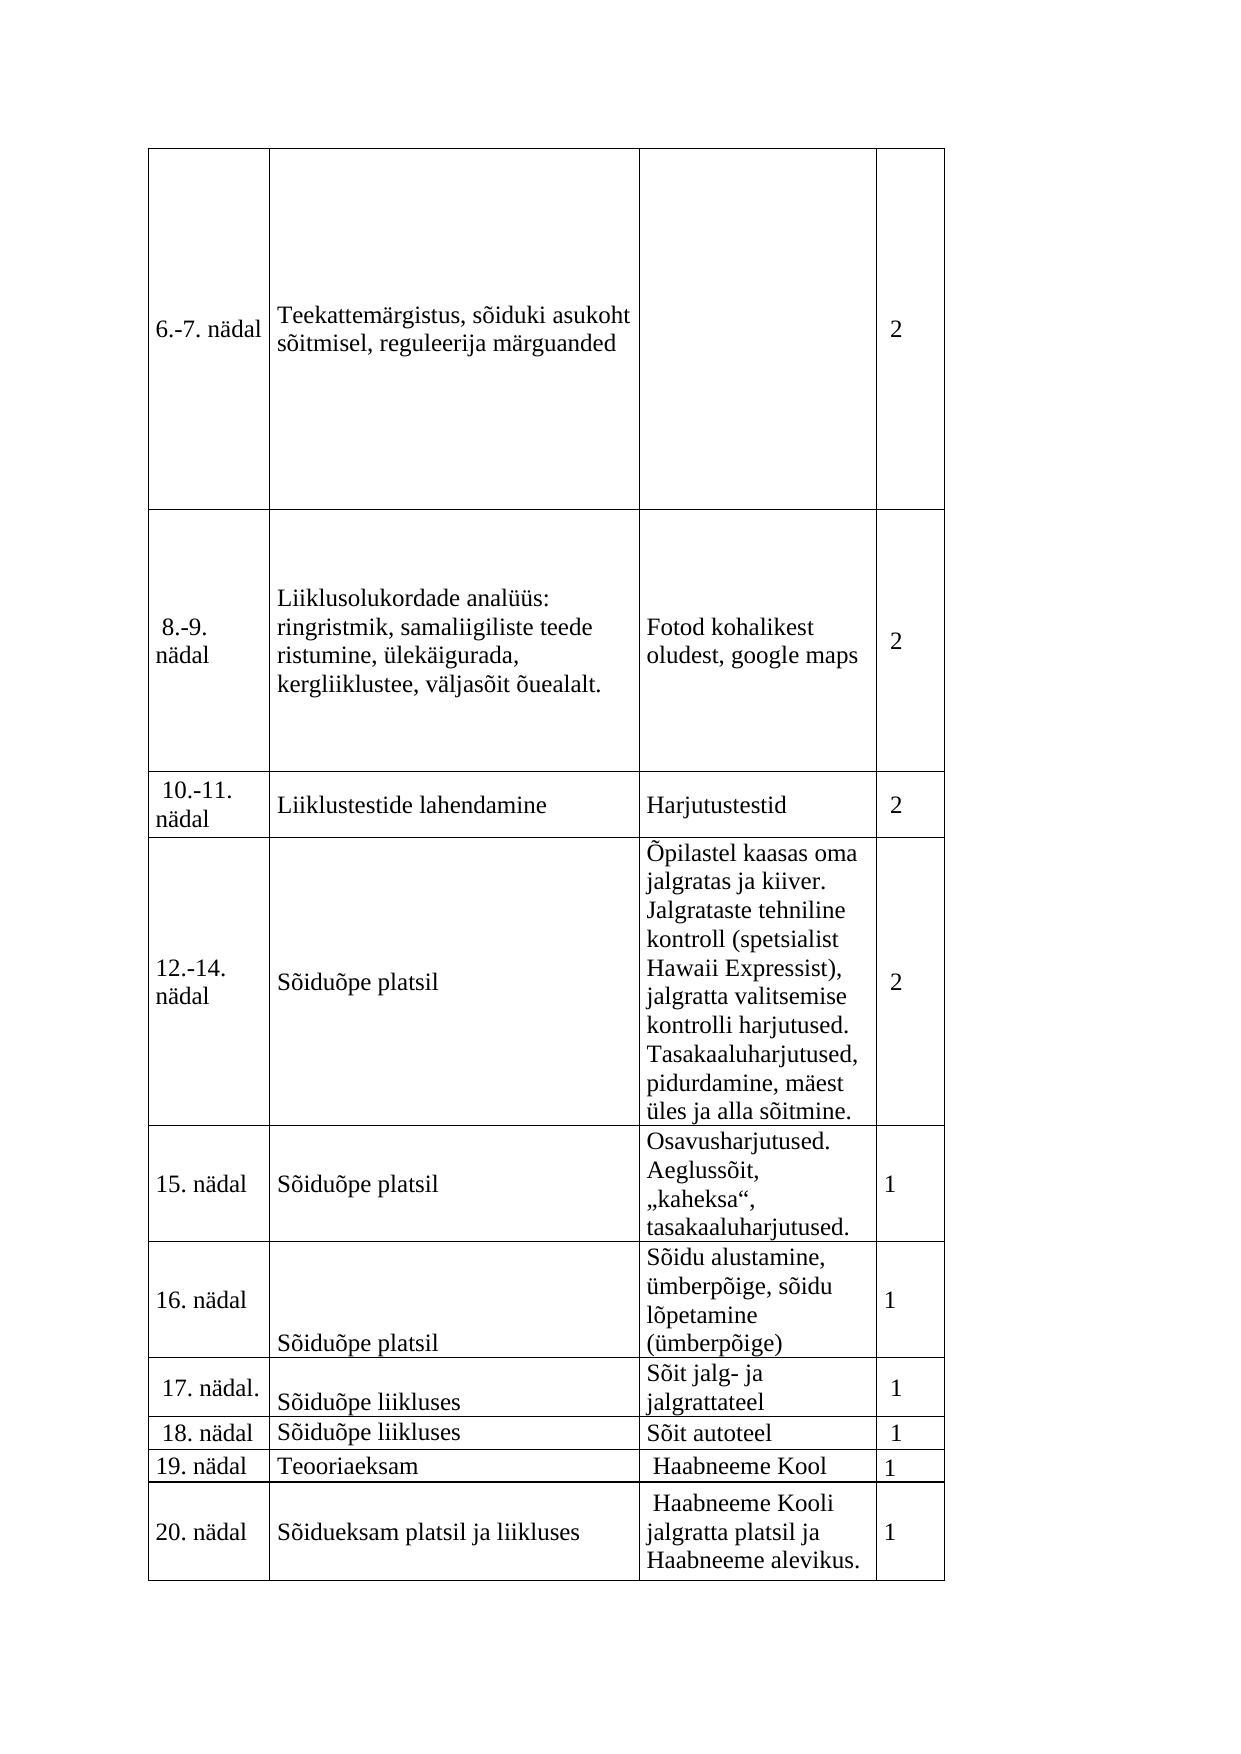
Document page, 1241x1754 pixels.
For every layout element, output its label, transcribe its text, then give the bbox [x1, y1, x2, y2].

table_cell 19. nädal [149, 1450, 269, 1481]
table_cell Fotod kohalikest oludest, google maps [640, 510, 876, 771]
table_cell 1 [877, 1126, 944, 1241]
table_cell Haabneeme Kool [640, 1450, 876, 1481]
table_cell 20. nädal [149, 1483, 269, 1580]
table_cell 2 [877, 838, 944, 1125]
table_cell Sõiduõpe platsil [270, 1126, 639, 1241]
table_cell 1 [877, 1483, 944, 1580]
table_cell 2 [877, 510, 944, 771]
table_cell 2 [877, 149, 944, 508]
table_cell Teooriaeksam [270, 1450, 639, 1481]
table_cell Osavusharjutused. Aeglussõit, „kaheksa“, tasakaaluharjutused. [640, 1126, 876, 1241]
table_cell 2 [877, 772, 944, 837]
table_cell Sõidu alustamine, ümberpõige, sõidu lõpetamine (ümberpõige) [640, 1242, 876, 1357]
table_cell Haabneeme Kooli jalgratta platsil ja Haabneeme alevikus. [640, 1483, 876, 1580]
table_cell 16. nädal [149, 1242, 269, 1357]
table_cell Sõiduõpe platsil [270, 1242, 639, 1357]
table_cell Liiklusolukordade analüüs: ringristmik, samaliigiliste teede ristumine, ülekäigurada, kergliiklustee, väljasõit õuealalt. [270, 510, 639, 771]
table_cell [640, 149, 876, 508]
table_cell 6.-7. nädal [149, 149, 269, 508]
table_cell Harjutustestid [640, 772, 876, 837]
table_cell 8.-9. nädal [149, 510, 269, 771]
table_cell 1 [877, 1242, 944, 1357]
table_cell 10.-11. nädal [149, 772, 269, 837]
table_cell Sõiduõpe liikluses [270, 1358, 639, 1416]
table_cell 1 [877, 1417, 944, 1449]
table_cell 18. nädal [149, 1417, 269, 1449]
table_cell Sõit jalg- ja jalgrattateel [640, 1358, 876, 1416]
table_cell Sõiduõpe liikluses [270, 1417, 639, 1449]
table_cell Sõiduõpe platsil [270, 838, 639, 1125]
table_cell Õpilastel kaasas oma jalgratas ja kiiver. Jalgrataste tehniline kontroll (spetsialist Hawaii Expressist), jalgratta valitsemise kontrolli harjutused. Tasakaaluharjutused, pidurdamine, mäest üles ja alla sõitmine. [640, 838, 876, 1125]
table_cell Liiklustestide lahendamine [270, 772, 639, 837]
table_cell Sõidueksam platsil ja liikluses [270, 1483, 639, 1580]
table_cell Teekattemärgistus, sõiduki asukoht sõitmisel, reguleerija märguanded [270, 149, 639, 508]
table_cell 1 [877, 1358, 944, 1416]
table_cell 12.-14. nädal [149, 838, 269, 1125]
table_cell 17. nädal. [149, 1358, 269, 1416]
table_cell Sõit autoteel [640, 1417, 876, 1449]
table_cell 15. nädal [149, 1126, 269, 1241]
table_cell 1 [877, 1450, 944, 1481]
